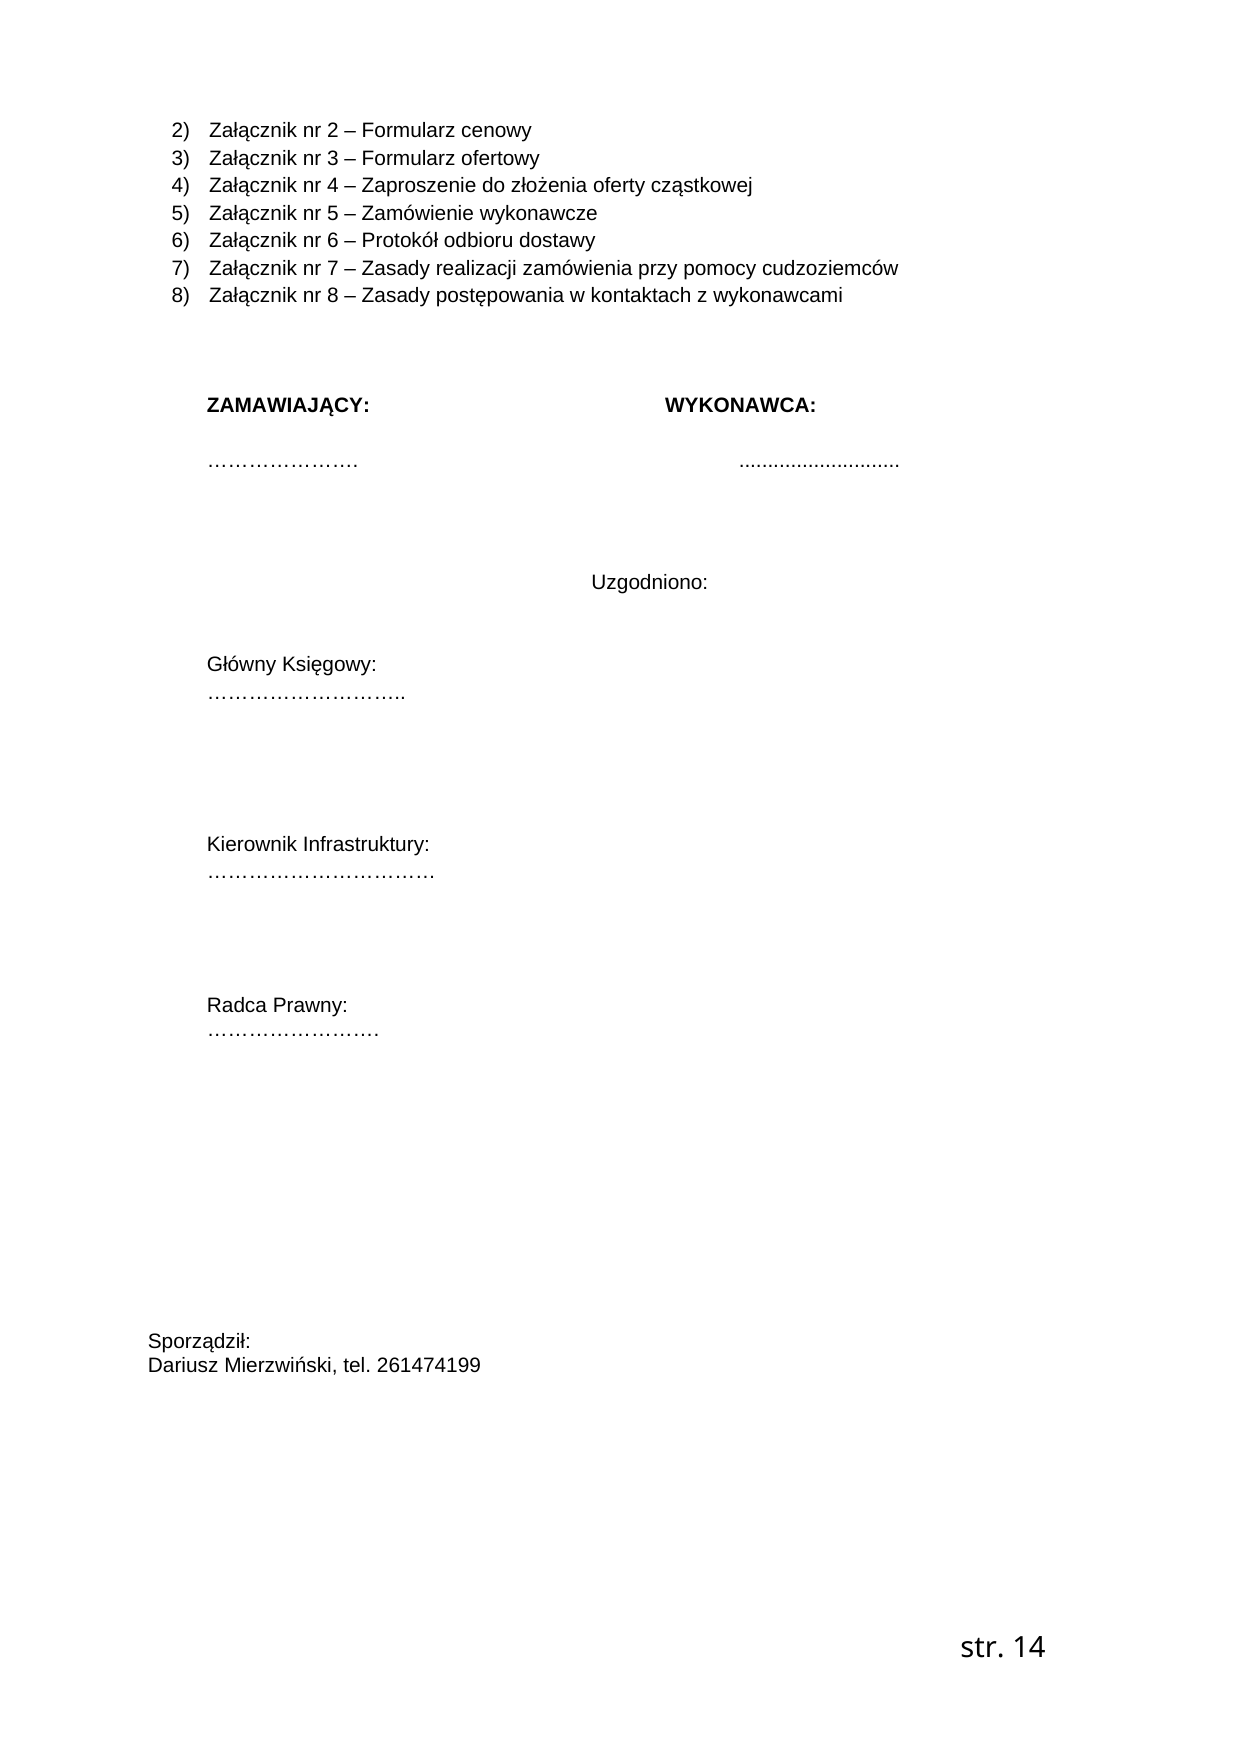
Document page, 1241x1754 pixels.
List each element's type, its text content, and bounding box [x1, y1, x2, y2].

text ……………………. [207, 1017, 1092, 1041]
subtitle …………………. ............................ [207, 448, 1092, 472]
list Załącznik nr 5 – Zamówienie wykonawcze [171, 201, 1092, 224]
list Załącznik nr 7 – Zasady realizacji zamówienia przy pomocy cudzoziemców [171, 256, 1092, 279]
text Kierownik Infrastruktury: [207, 832, 1092, 856]
list Załącznik nr 4 – Zaproszenie do złożenia oferty cząstkowej [171, 173, 1092, 197]
list Załącznik nr 6 – Protokół odbioru dostawy [171, 228, 1092, 252]
text Sporządził: Dariusz Mierzwiński, tel. 261474199 [148, 1328, 1092, 1376]
list Załącznik nr 2 – Formularz cenowy [171, 118, 1092, 142]
list Załącznik nr 8 – Zasady postępowania w kontaktach z wykonawcami [171, 283, 1092, 307]
text Główny Księgowy: [207, 652, 1092, 676]
text Uzgodniono: [207, 570, 1092, 594]
text ……………………….. [207, 680, 1092, 704]
text Radca Prawny: [207, 993, 1092, 1017]
list Załącznik nr 3 – Formularz ofertowy [171, 146, 1092, 169]
subtitle ZAMAWIAJĄCY: WYKONAWCA: [207, 393, 1092, 417]
text …………………………… [207, 859, 1092, 883]
